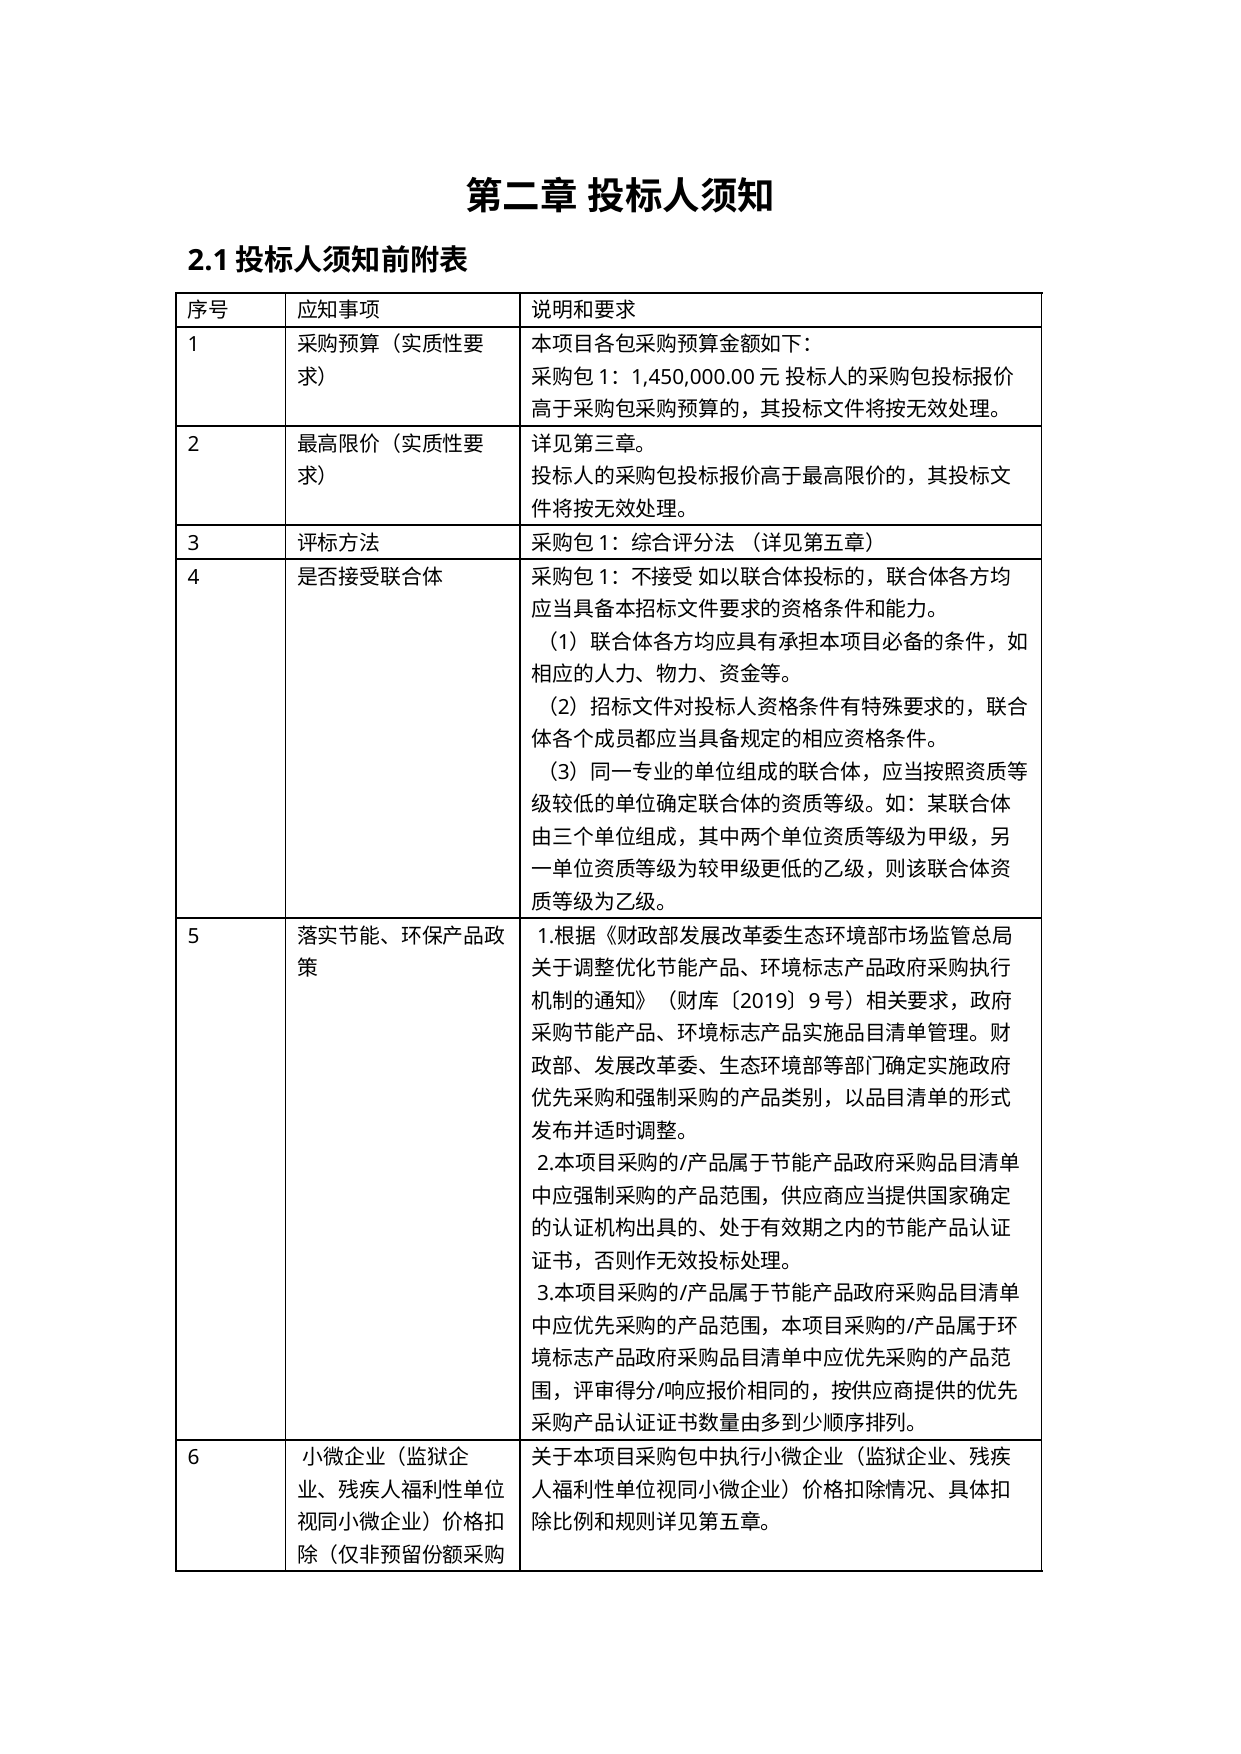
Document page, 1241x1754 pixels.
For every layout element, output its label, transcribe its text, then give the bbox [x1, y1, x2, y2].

table_cell 采购包1：不接受 如以联合体投标的，联合体各方均应当具备本招标文件要求的资格条件和能力。 （1）联合体各方均应具有承担本项目必备的条件，如相应的人力、物力、资金等。 （2）招标文件对投标人资格条件有特殊要求的，联合体各个成员都应当具备规定的相应资格条件。 （3）同一专业的单位组成的联合体，应当按照资质等级较低的单位确定联合体的资质等级。如：某联合体由三个单位组成，其中两个单位资质等级为甲级，另一单位资质等级为较甲级更低的乙级，则该联合体资质等级为乙级。 [521, 560, 1041, 917]
table_cell 4 [177, 560, 285, 917]
table_cell 详见第三章。 投标人的采购包投标报价高于最高限价的，其投标文件将按无效处理。 [521, 427, 1041, 524]
table_cell 落实节能、环保产品政策 [286, 919, 519, 1439]
table_cell 6 [177, 1441, 285, 1570]
table_cell 评标方法 [286, 526, 519, 558]
table_header 应知事项 [286, 294, 519, 326]
table_cell 1 [177, 328, 285, 425]
table_cell 采购预算（实质性要求） [286, 328, 519, 425]
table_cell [286, 1441, 519, 1570]
table_header 序号 [177, 294, 285, 326]
table_cell 本项目各包采购预算金额如下： 采购包1：1,450,000.00元 投标人的采购包投标报价高于采购包采购预算的，其投标文件将按无效处理。 [521, 328, 1041, 425]
table_cell 2 [177, 427, 285, 524]
table_cell 5 [177, 919, 285, 1439]
table_cell 采购包1：综合评分法 （详见第五章） [521, 526, 1041, 558]
table_header 说明和要求 [521, 294, 1041, 326]
text 第二章 投标人须知 [187, 162, 1053, 227]
text 2.1投标人须知前附表 [187, 227, 1053, 292]
table_cell 是否接受联合体 [286, 560, 519, 917]
table_cell 3 [177, 526, 285, 558]
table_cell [521, 1441, 1041, 1570]
table_cell 1.根据《财政部发展改革委生态环境部市场监管总局关于调整优化节能产品、环境标志产品政府采购执行机制的通知》（财库〔2019〕9号）相关要求，政府采购节能产品、环境标志产品实施品目清单管理。财政部、发展改革委、生态环境部等部门确定实施政府优先采购和强制采购的产品类别，以品目清单的形式发布并适时调整。 2.本项目采购的/产品属于节能产品政府采购品目清单中应强制采购的产品范围，供应商应当提供国家确定的认证机构出具的、处于有效期之内的节能产品认证证书，否则作无效投标处理。 3.本项目采购的/产品属于节能产品政府采购品目清单中应优先采购的产品范围，本项目采购的/产品属于环境标志产品政府采购品目清单中应优先采购的产品范围，评审得分/响应报价相同的，按供应商提供的优先采购产品认证证书数量由多到少顺序排列。 [521, 919, 1041, 1439]
table_cell 最高限价（实质性要求） [286, 427, 519, 524]
